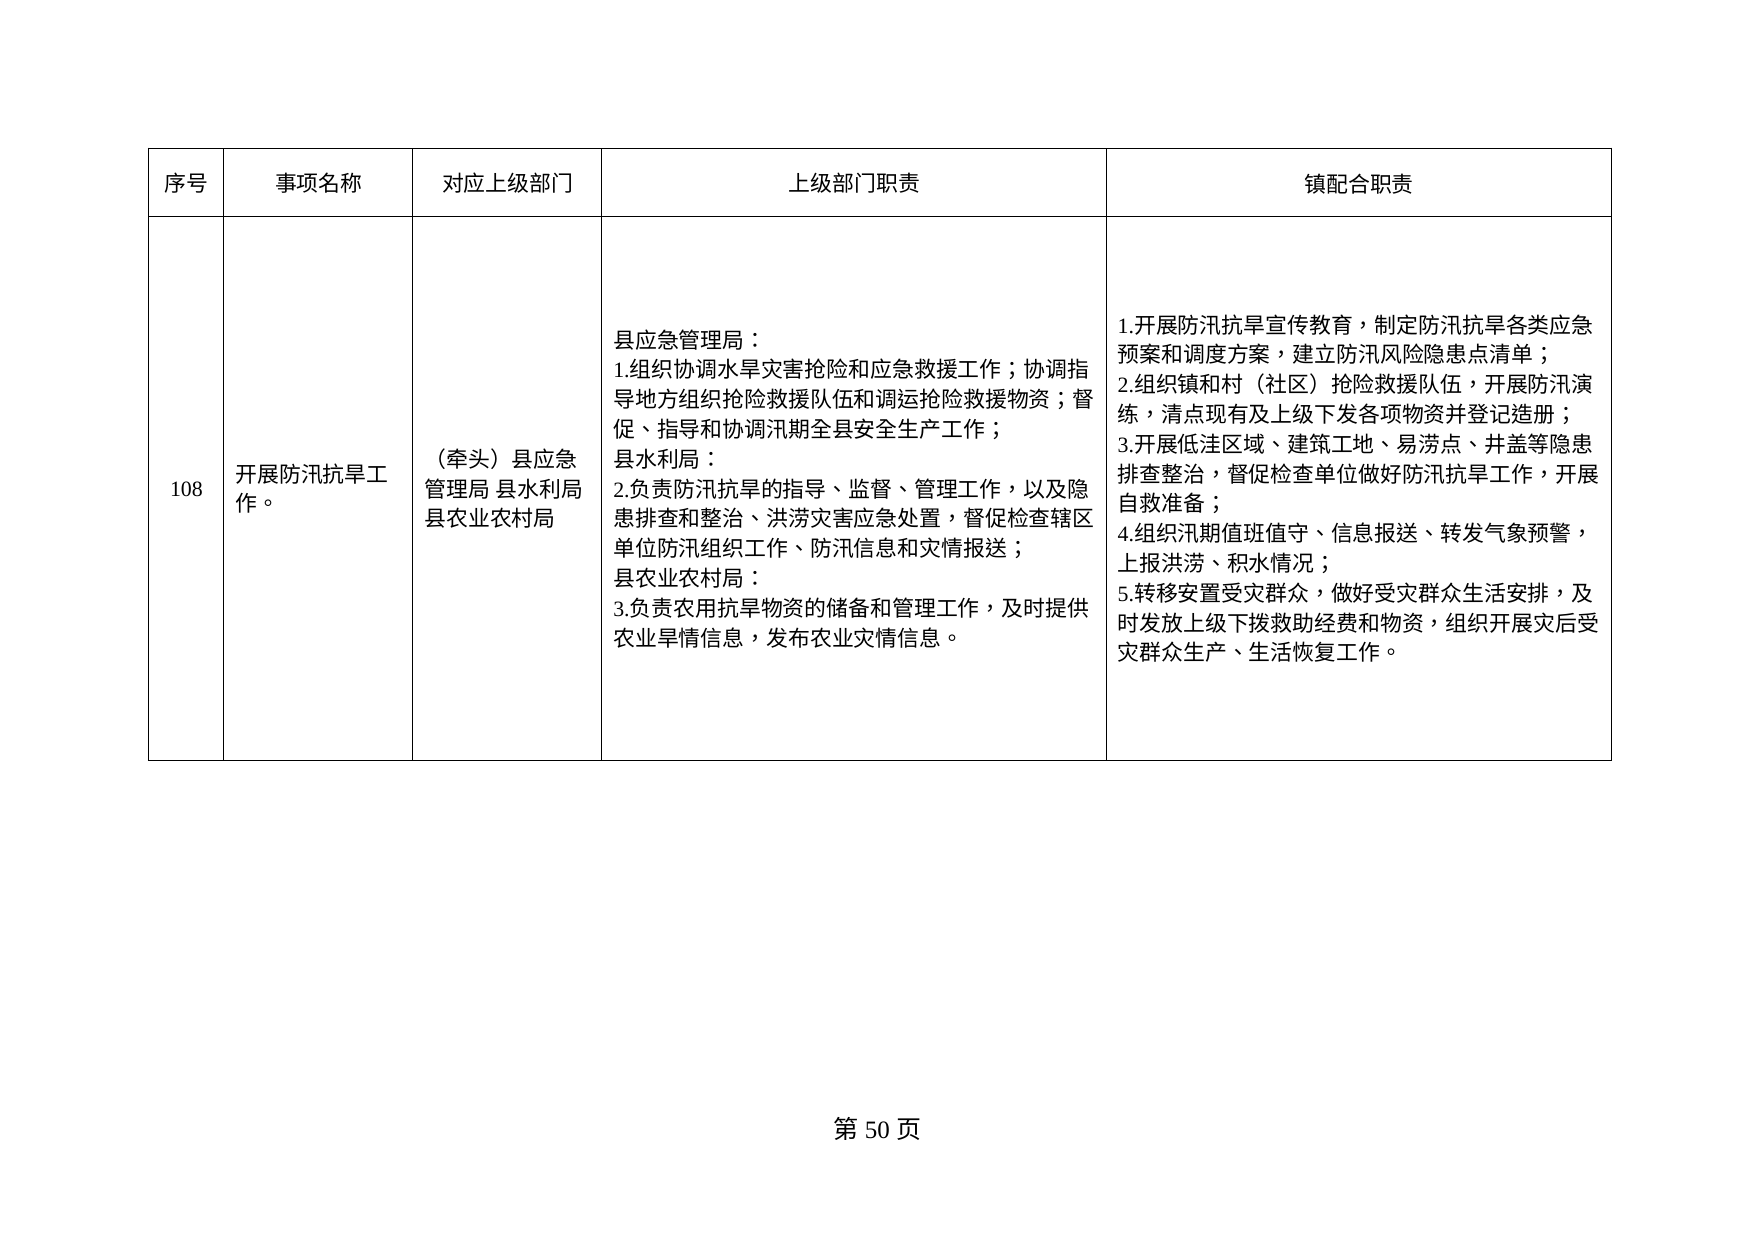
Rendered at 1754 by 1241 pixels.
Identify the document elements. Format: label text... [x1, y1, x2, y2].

table_cell 108 [149, 217, 223, 760]
table_header 对应上级部门 [413, 149, 601, 216]
table_header 镇配合职责 [1107, 149, 1611, 216]
table_header 上级部门职责 [602, 149, 1106, 216]
table_header 序号 [149, 149, 223, 216]
table_cell 县应急管理局： 1.组织协调水旱灾害抢险和应急救援工作；协调指导地方组织抢险救援队伍和调运抢险救援物资；督促、指导和协调汛期全县安全生产工作； 县水利局： 2.负责防汛抗旱的指导、监督、管理工作，以及隐患排查和整治、洪涝灾害应急处置，督促检查辖区单位防汛组织工作、防汛信息和灾情报送； 县农业农村局： 3.负责农用抗旱物资的储备和管理工作，及时提供农业旱情信息，发布农业灾情信息。 [602, 217, 1106, 760]
table_cell 1.开展防汛抗旱宣传教育，制定防汛抗旱各类应急预案和调度方案，建立防汛风险隐患点清单； 2.组织镇和村（社区）抢险救援队伍，开展防汛演练，清点现有及上级下发各项物资并登记造册； 3.开展低洼区域、建筑工地、易涝点、井盖等隐患排查整治，督促检查单位做好防汛抗旱工作，开展自救准备； 4.组织汛期值班值守、信息报送、转发气象预警，上报洪涝、积水情况； 5.转移安置受灾群众，做好受灾群众生活安排，及时发放上级下拨救助经费和物资，组织开展灾后受灾群众生产、生活恢复工作。 [1107, 217, 1611, 760]
table_cell （牵头）县应急管理局 县水利局 县农业农村局 [413, 217, 601, 760]
table_cell 开展防汛抗旱工作。 [224, 217, 412, 760]
table_header 事项名称 [224, 149, 412, 216]
